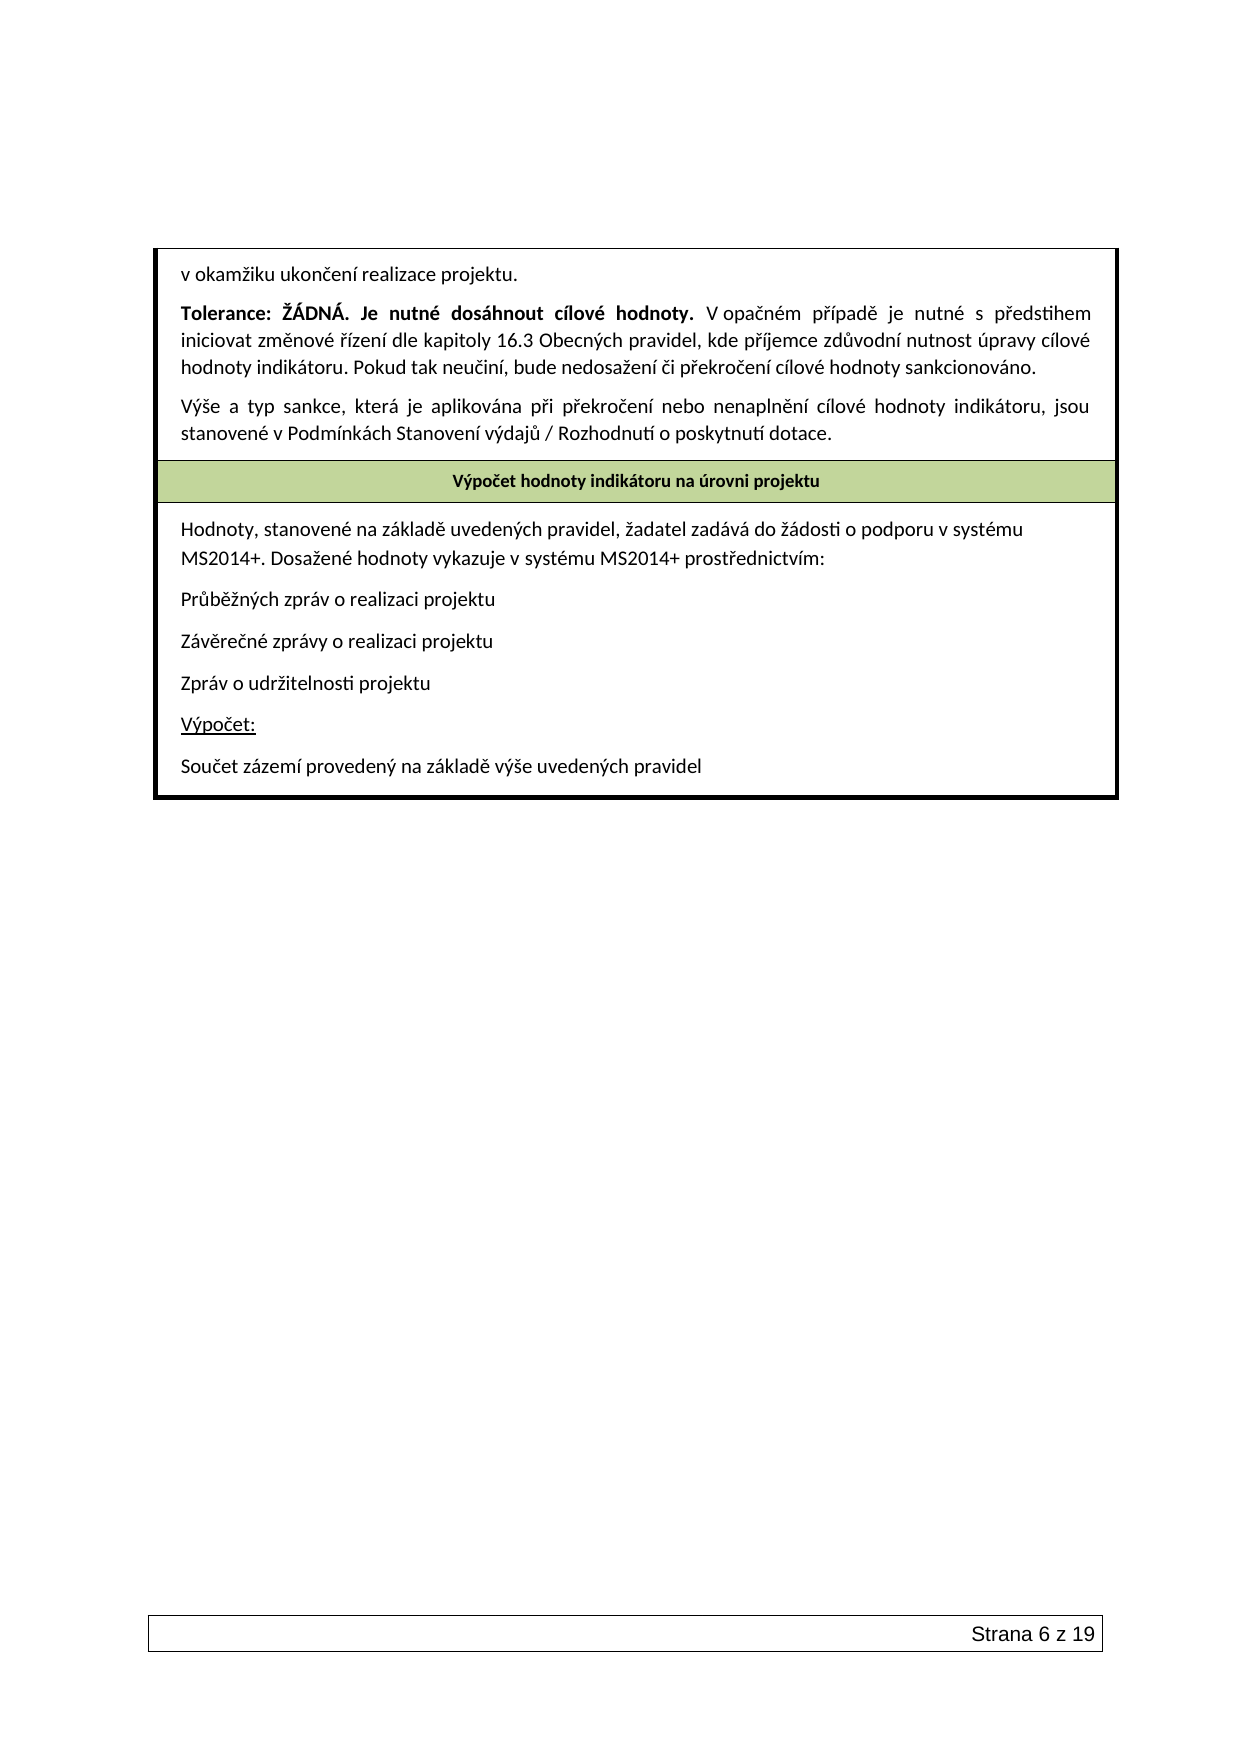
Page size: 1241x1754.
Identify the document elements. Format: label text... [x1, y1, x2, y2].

table_cell Hodnoty, stanovené na základě uvedených pravidel, žadatel zadává do žádosti o podporu v systému MS2014+. Dosažené hodnoty vykazuje v systému MS2014+ prostřednictvím: Průběžných zpráv o realizaci projektu Závěrečné zprávy o realizaci projektu Zpráv o udržitelnosti projektu Výpočet: Součet zázemí provedený na základě výše uvedených pravidel [158, 503, 1115, 795]
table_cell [158, 249, 1115, 460]
table_cell Výpočet hodnoty indikátoru na úrovni projektu [158, 461, 1115, 502]
